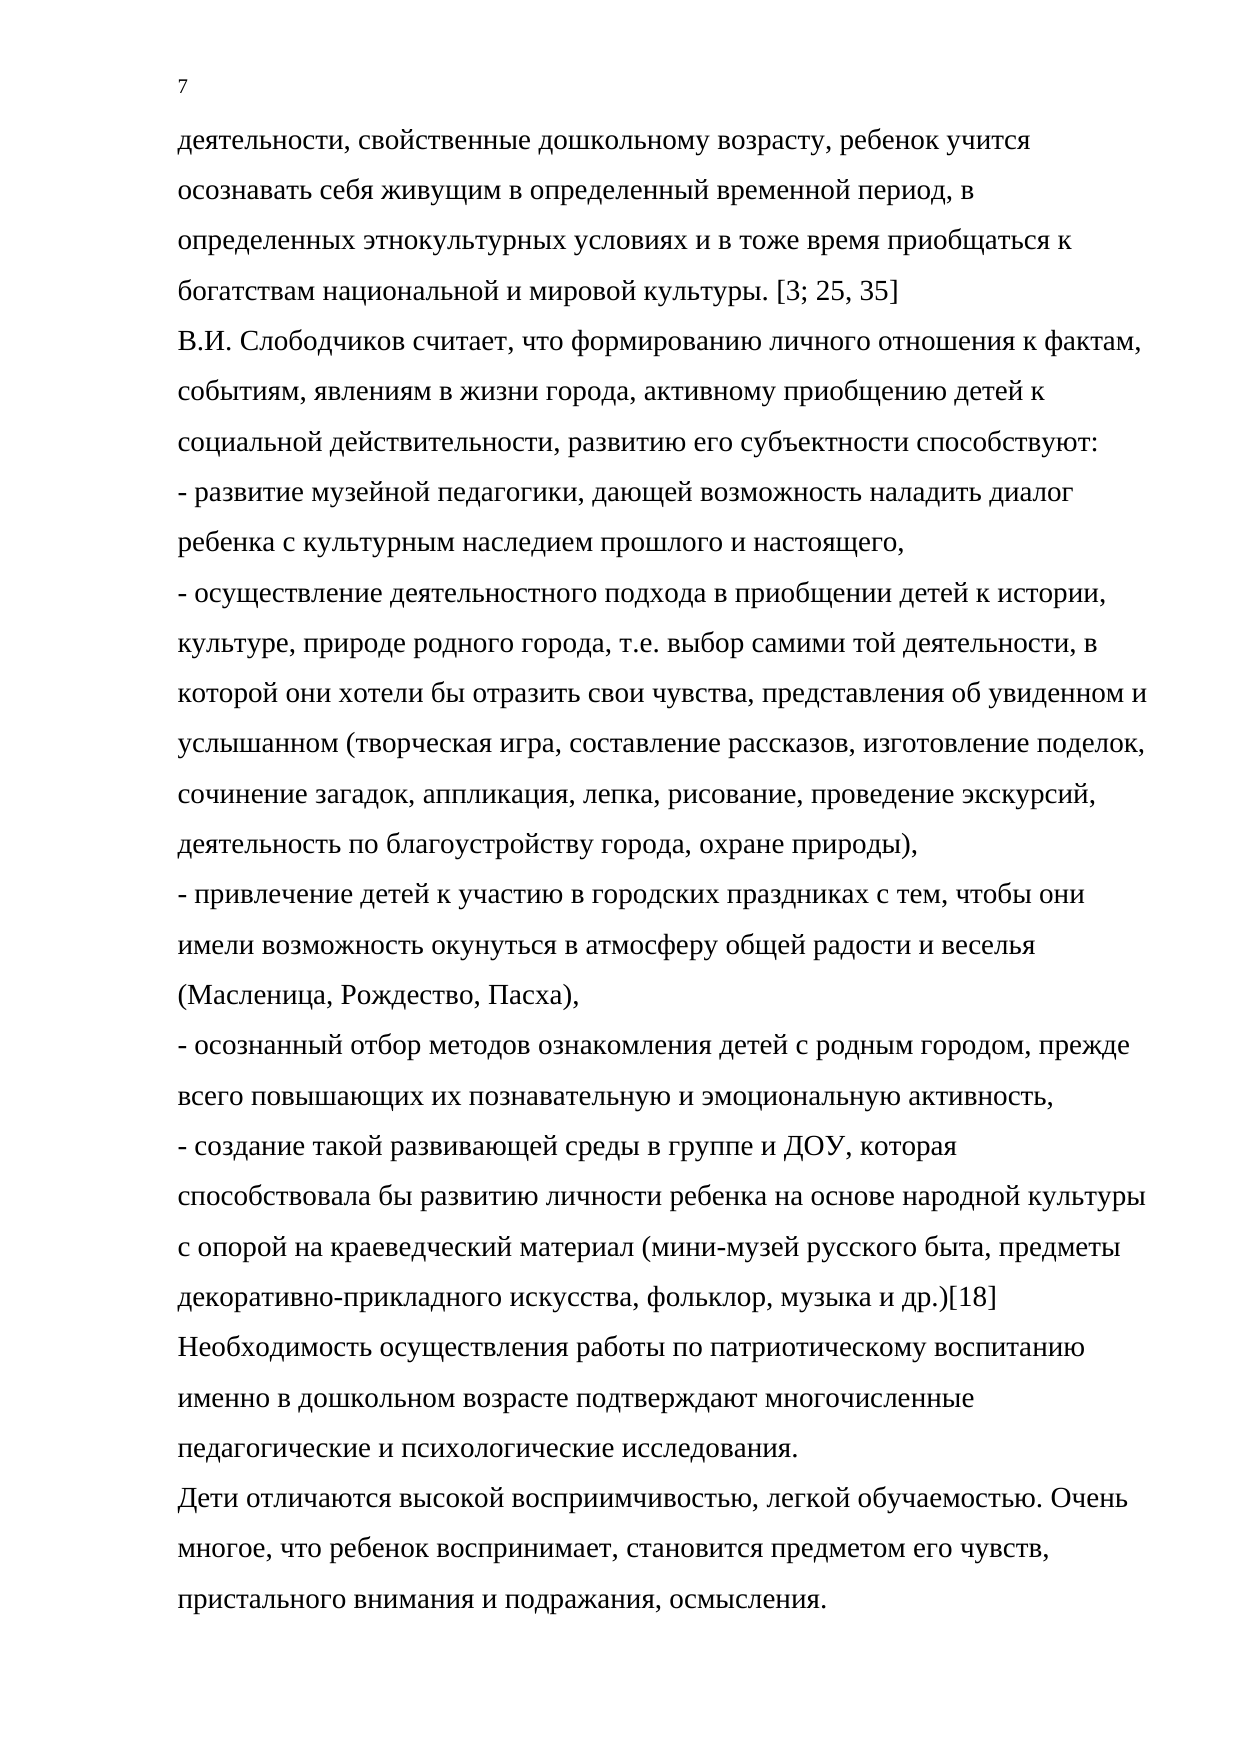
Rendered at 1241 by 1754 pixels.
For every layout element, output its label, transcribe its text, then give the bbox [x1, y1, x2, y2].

text - развитие музейной педагогики, дающей возможность наладить диалог ребенка с культурным наследием прошлого и настоящего, [177, 474, 1152, 558]
text - создание такой развивающей среды в группе и ДОУ, которая способствовала бы развитию личности ребенка на основе народной культуры с опорой на краеведческий материал (мини-музей русского быта, предметы декоративно-прикладного искусства, фольклор, музыка и др.)[18] [177, 1128, 1152, 1313]
text Необходимость осуществления работы по патриотическому воспитанию именно в дошкольном возрасте подтверждают многочисленные педагогические и психологические исследования. [177, 1329, 1152, 1463]
text В.И. Слободчиков считает, что формированию личного отношения к фактам, событиям, явлениям в жизни города, активному приобщению детей к социальной действительности, развитию его субъектности способствуют: [177, 323, 1152, 457]
text - осуществление деятельностного подхода в приобщении детей к истории, культуре, природе родного города, т.е. выбор самими той деятельности, в которой они хотели бы отразить свои чувства, представления об увиденном и услышанном (творческая игра, составление рассказов, изготовление поделок, сочинение загадок, аппликация, лепка, рисование, проведение экскурсий, деятельность по благоустройству города, охране природы), [177, 575, 1152, 860]
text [177, 122, 1152, 306]
text Дети отличаются высокой восприимчивостью, легкой обучаемостью. Очень многое, что ребенок воспринимает, становится предметом его чувств, пристального внимания и подражания, осмысления. [177, 1480, 1152, 1614]
text - привлечение детей к участию в городских праздниках с тем, чтобы они имели возможность окунуться в атмосферу общей радости и веселья (Масленица, Рождество, Пасха), [177, 877, 1152, 1011]
text - осознанный отбор методов ознакомления детей с родным городом, прежде всего повышающих их познавательную и эмоциональную активность, [177, 1027, 1152, 1111]
